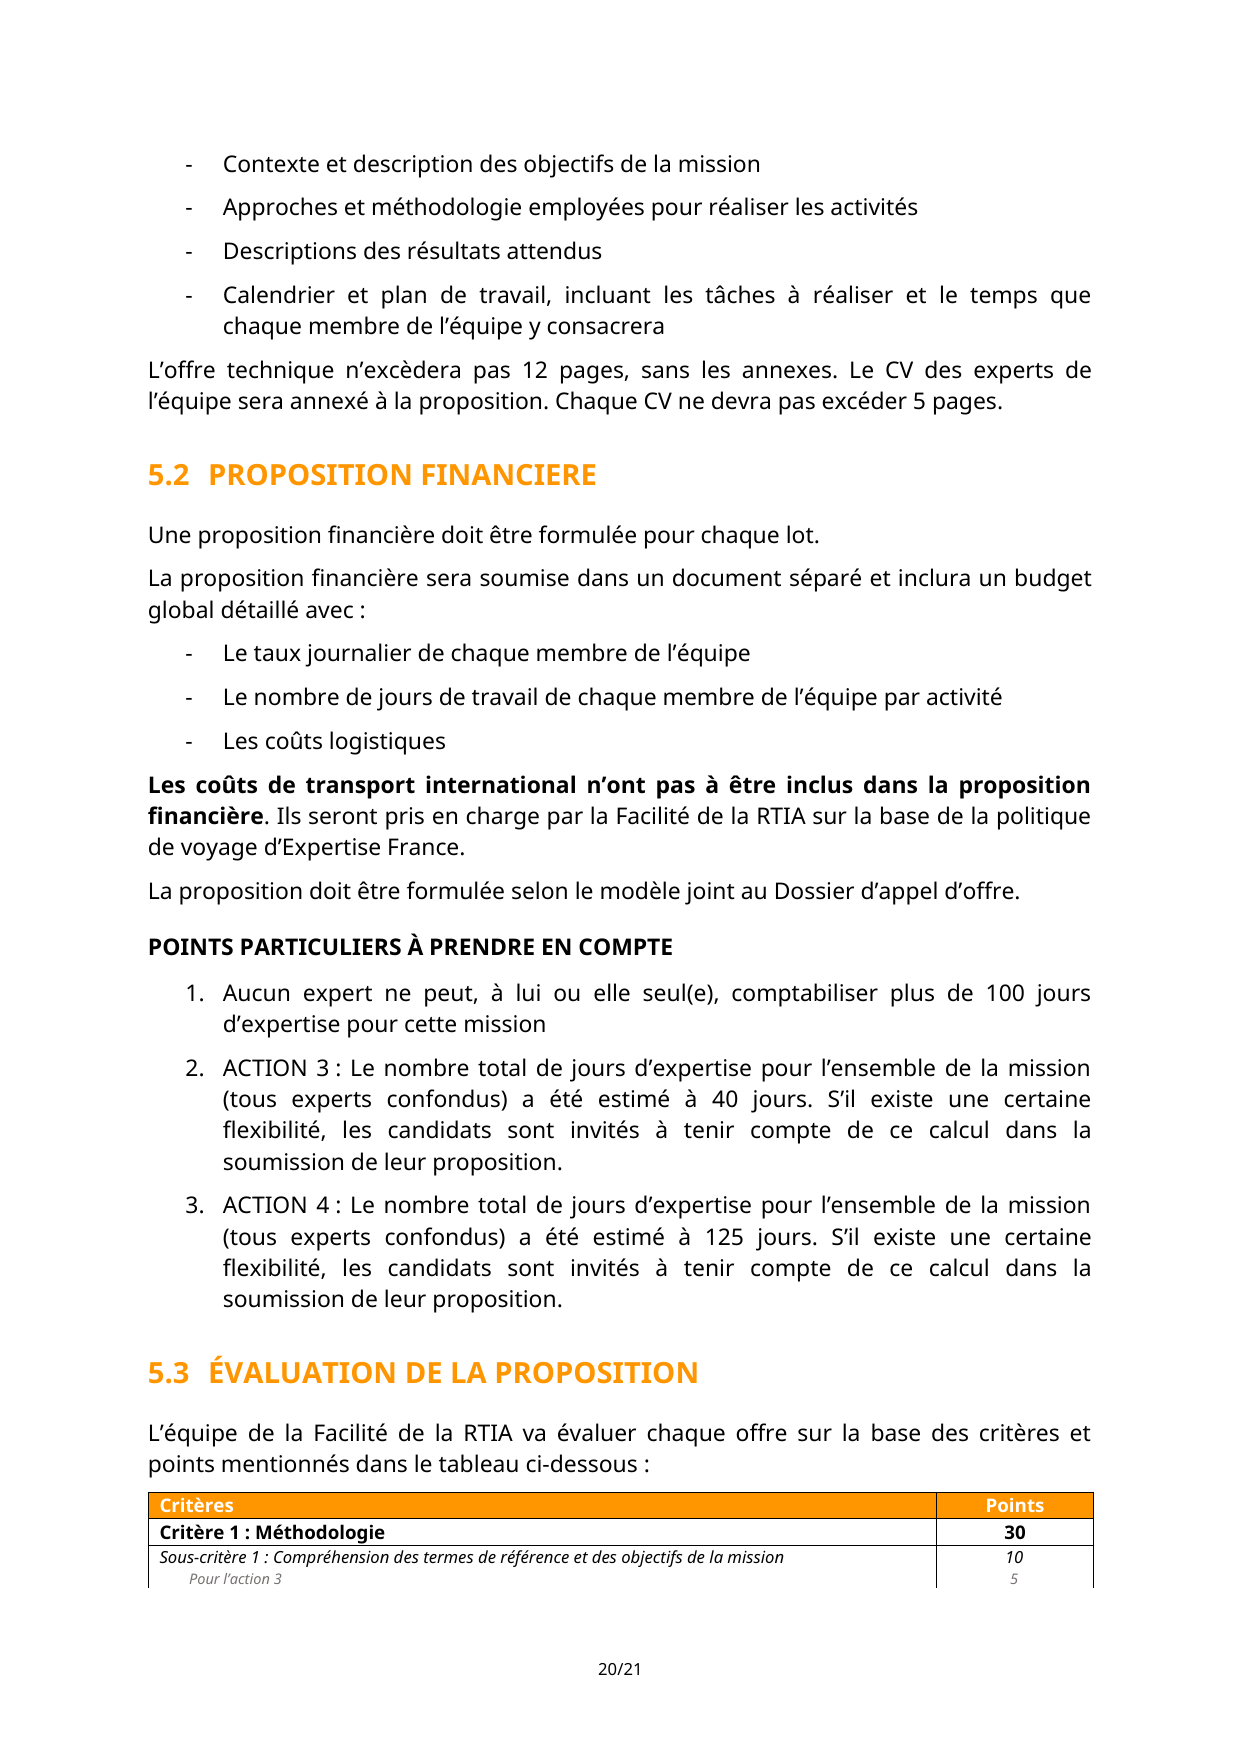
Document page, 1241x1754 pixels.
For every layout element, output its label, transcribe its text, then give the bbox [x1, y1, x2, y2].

table_cell 5 [937, 1569, 1093, 1588]
text Une proposition financière doit être formulée pour chaque lot. [148, 518, 1093, 550]
subtitle ÉVALUATION DE LA PROPOSITION [148, 1352, 1093, 1392]
subtitle POINTS PARTICULIERS À PRENDRE EN COMPTE [148, 931, 1093, 962]
text L’offre technique n’excèdera pas 12 pages, sans les annexes. Le CV des experts de l’équipe sera annexé à la proposition. Chaque CV ne devra pas excéder 5 pages. [148, 354, 1093, 416]
list Contexte et description des objectifs de la mission [185, 148, 1093, 179]
list ACTION 4 : Le nombre total de jours d’expertise pour l’ensemble de la mission (tous experts confondus) a été estimé à 125 jours. S’il existe une certaine flexibilité, les candidats sont invités à tenir compte de ce calcul dans la soumission de leur proposition. [185, 1189, 1093, 1314]
text L’équipe de la Facilité de la RTIA va évaluer chaque offre sur la base des critères et points mentionnés dans le tableau ci-dessous : [148, 1417, 1093, 1479]
table_cell Sous-critère 1 : Compréhension des termes de référence et des objectifs de la mission [149, 1546, 936, 1568]
list Le nombre de jours de travail de chaque membre de l’équipe par activité [185, 681, 1093, 712]
text La proposition financière sera soumise dans un document séparé et inclura un budget global détaillé avec : [148, 562, 1093, 625]
table_cell Pour l’action 3 [149, 1569, 936, 1588]
text La proposition doit être formulée selon le modèle joint au Dossier d’appel d’offre. [148, 875, 1093, 906]
table_cell Critère 1 : Méthodologie [149, 1519, 936, 1545]
list ACTION 3 : Le nombre total de jours d’expertise pour l’ensemble de la mission (tous experts confondus) a été estimé à 40 jours. S’il existe une certaine flexibilité, les candidats sont invités à tenir compte de ce calcul dans la soumission de leur proposition. [185, 1052, 1093, 1177]
list Les coûts logistiques [185, 725, 1093, 756]
table_cell 30 [937, 1519, 1093, 1545]
table_header Critères [149, 1493, 936, 1518]
subtitle PROPOSITION FINANCIERE [148, 454, 1093, 493]
table_header Points [937, 1493, 1093, 1518]
list Aucun expert ne peut, à lui ou elle seul(e), comptabiliser plus de 100 jours d’expertise pour cette mission [185, 977, 1093, 1039]
text Les coûts de transport international n’ont pas à être inclus dans la proposition financière. Ils seront pris en charge par la Facilité de la RTIA sur la base de la politique de voyage d’Expertise France. [148, 768, 1093, 862]
list Calendrier et plan de travail, incluant les tâches à réaliser et le temps que chaque membre de l’équipe y consacrera [185, 279, 1093, 341]
list Le taux journalier de chaque membre de l’équipe [185, 637, 1093, 668]
list Approches et méthodologie employées pour réaliser les activités [185, 191, 1093, 223]
list Descriptions des résultats attendus [185, 235, 1093, 266]
table_cell 10 [937, 1546, 1093, 1568]
